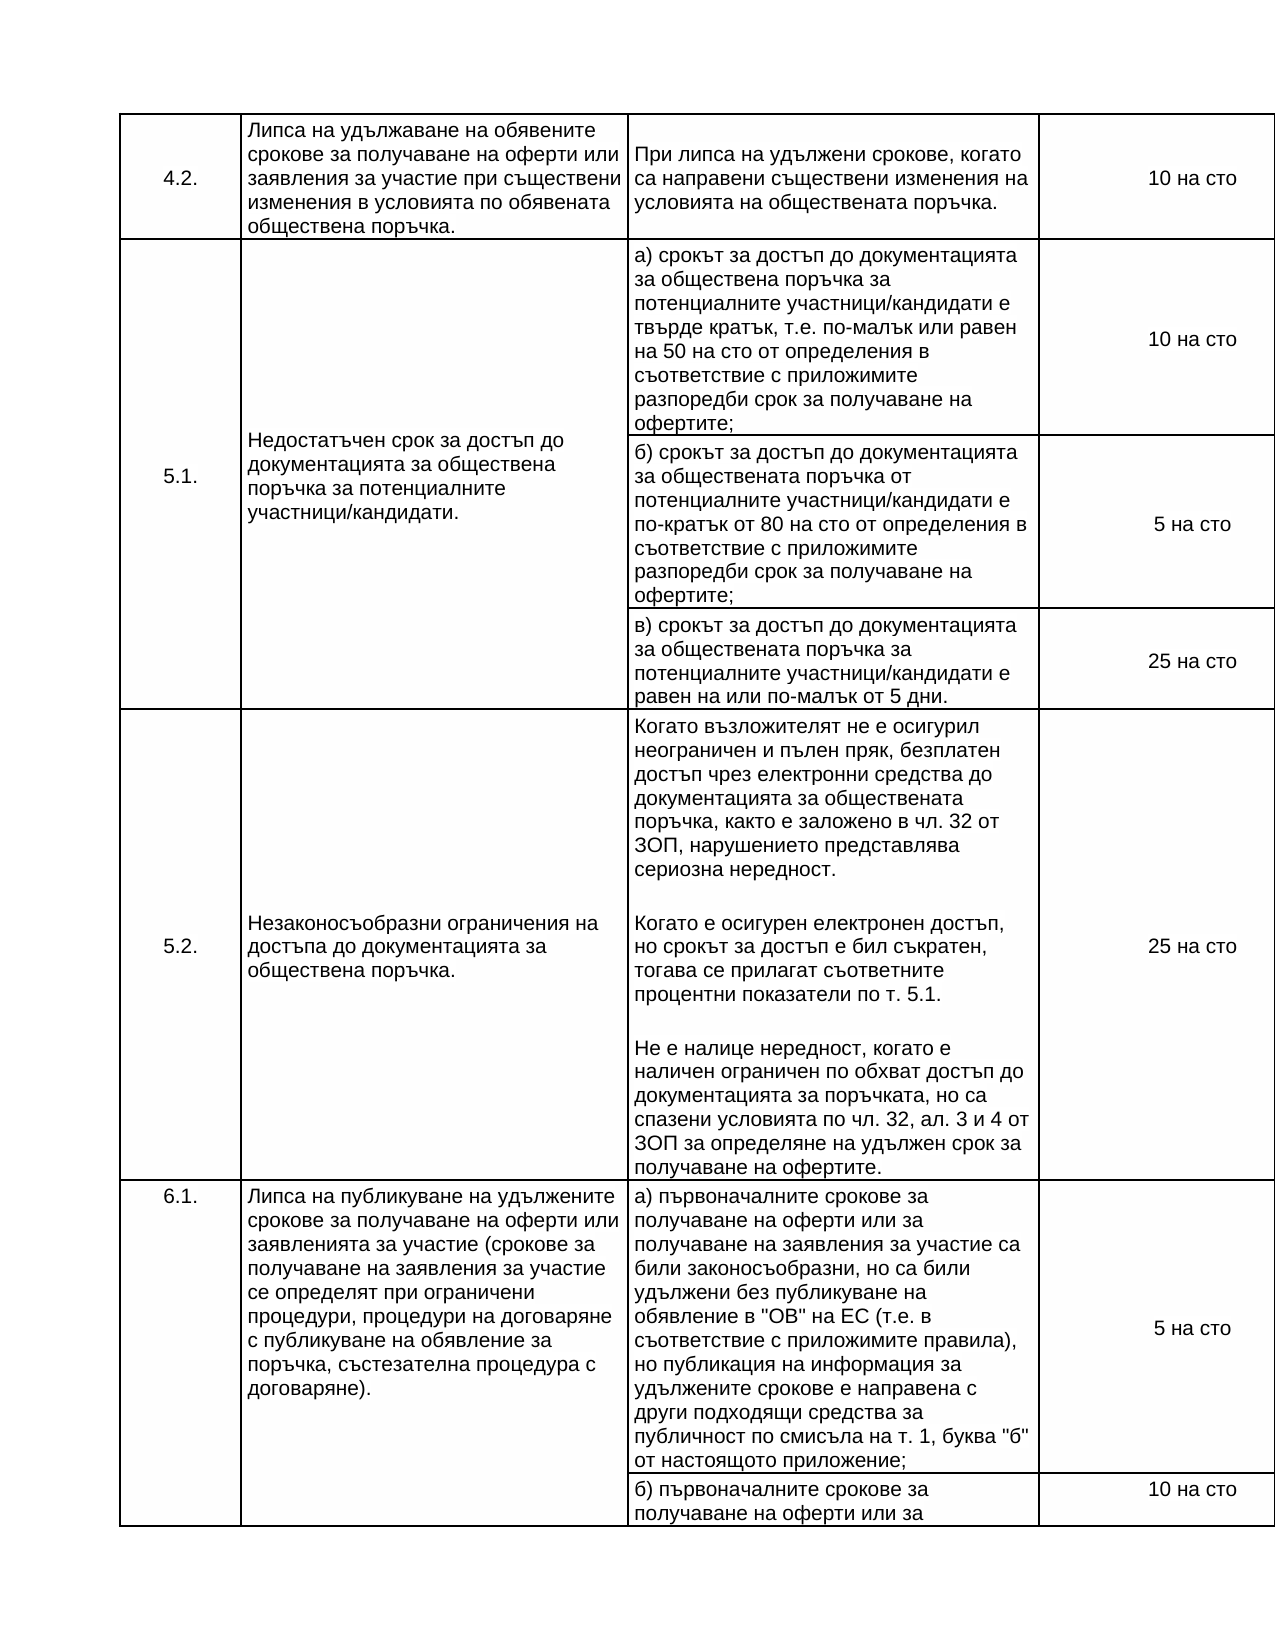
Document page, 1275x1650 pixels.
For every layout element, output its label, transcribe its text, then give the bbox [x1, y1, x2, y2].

table_cell 4.2. [121, 115, 240, 237]
table_cell 10 на сто [1040, 1474, 1274, 1525]
table_cell 5 на сто [1040, 436, 1274, 607]
table_cell Липса на удължаване на обявените срокове за получаване на оферти или заявления за участие при съществени изменения в условията по обявената обществена поръчка. [242, 115, 627, 237]
table_cell а) срокът за достъп до документацията за обществена поръчка за потенциалните участници/кандидати е твърде кратък, т.е. по-малък или равен на 50 на сто от определения в съответствие с приложимите разпоредби срок за получаване на офертите; [629, 240, 1038, 434]
table_cell Когато възложителят не е осигурил неограничен и пълен пряк, безплатен достъп чрез електронни средства до документацията за обществената поръчка, както е заложено в чл. 32 от ЗОП, нарушението представлява сериозна нередност. Когато е осигурен електронен достъп, но срокът за достъп е бил съкратен, тогава се прилагат съответните процентни показатели по т. 5.1. Не е налице нередност, когато е наличен ограничен по обхват достъп до документацията за поръчката, но са спазени условията по чл. 32, ал. 3 и 4 от ЗОП за определяне на удължен срок за получаване на офертите. [629, 710, 1038, 1179]
table_cell 6.1. [121, 1181, 240, 1525]
table_cell 5.1. [121, 240, 240, 708]
table_cell 5.2. [121, 710, 240, 1179]
table_cell Недостатъчен срок за достъп до документацията за обществена поръчка за потенциалните участници/кандидати. [242, 240, 627, 708]
table_cell При липса на удължени срокове, когато са направени съществени изменения на условията на обществената поръчка. [629, 115, 1038, 237]
table_cell б) срокът за достъп до документацията за обществената поръчка от потенциалните участници/кандидати е по-кратък от 80 на сто от определения в съответствие с приложимите разпоредби срок за получаване на офертите; [629, 436, 1038, 607]
table_cell а) първоначалните срокове за получаване на оферти или за получаване на заявления за участие са били законосъобразни, но са били удължени без публикуване на обявление в "ОВ" на ЕС (т.е. в съответствие с приложимите правила), но публикация на информация за удължените срокове е направена с други подходящи средства за публичност по смисъла на т. 1, буква "б" от настоящото приложение; [629, 1181, 1038, 1472]
table_cell 10 на сто [1040, 240, 1274, 434]
table_cell 25 на сто [1040, 710, 1274, 1179]
table_cell в) срокът за достъп до документацията за обществената поръчка за потенциалните участници/кандидати е равен на или по-малък от 5 дни. [629, 609, 1038, 708]
table_cell 25 на сто [1040, 609, 1274, 708]
table_cell Незаконосъобразни ограничения на достъпа до документацията за обществена поръчка. [242, 710, 627, 1179]
table_cell 5 на сто [1040, 1181, 1274, 1472]
table_cell 10 на сто [1040, 115, 1274, 237]
table_cell Липса на публикуване на удължените срокове за получаване на оферти или заявленията за участие (срокове за получаване на заявления за участие се определят при ограничени процедури, процедури на договаряне с публикуване на обявление за поръчка, състезателна процедура с договаряне). [242, 1181, 627, 1525]
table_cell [629, 1474, 1038, 1525]
